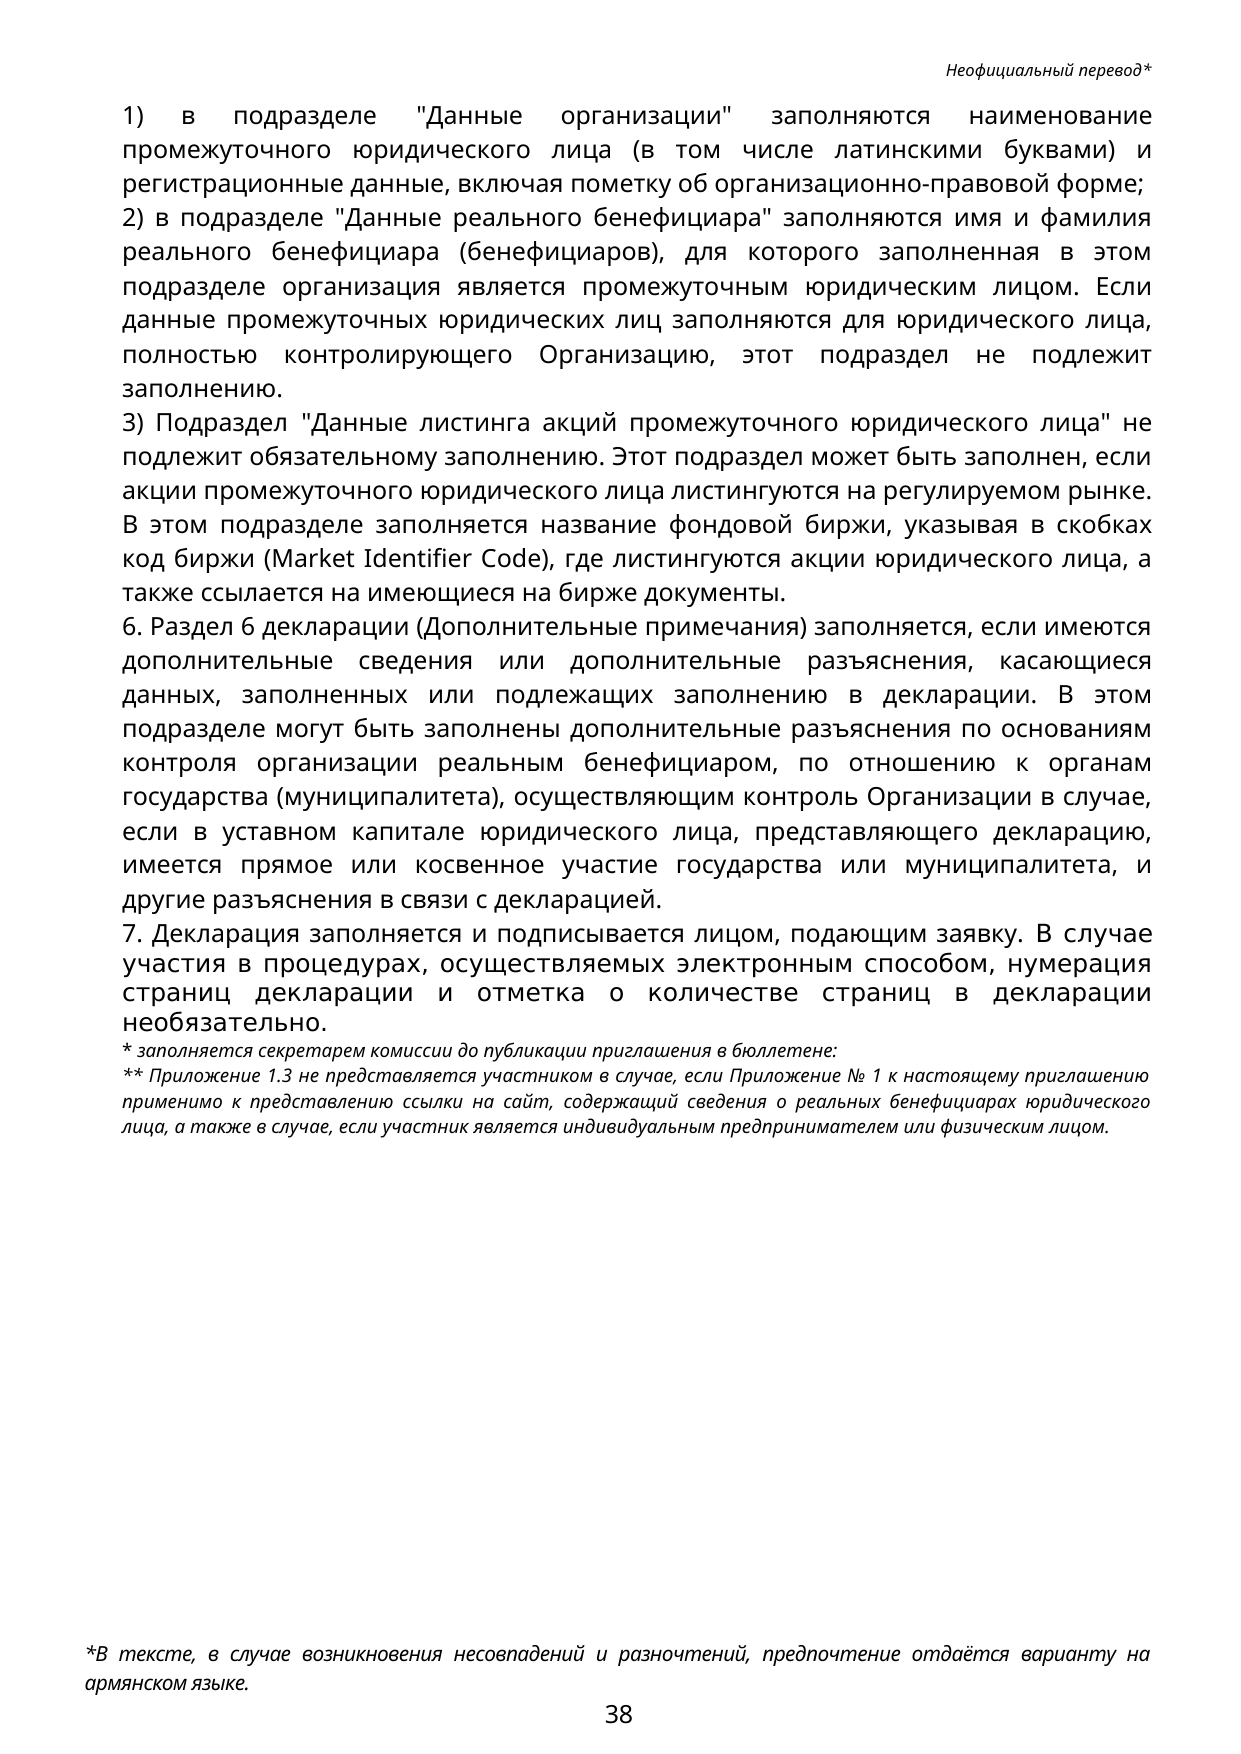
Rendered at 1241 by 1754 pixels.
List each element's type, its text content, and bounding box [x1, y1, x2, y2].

text 7. Декларация заполняется и подписывается лицом, подающим заявку. В случае участия в процедурах, осуществляемых электронным способом, нумерация страниц декларации и отметка о количестве страниц в декларации необязательно. [122, 915, 1153, 1037]
text 2) в подразделе "Данные реального бенефициара" заполняются имя и фамилия реального бенефициара (бенефициаров), для которого заполненная в этом подразделе организация является промежуточным юридическим лицом. Если данные промежуточных юридических лиц заполняются для юридического лица, полностью контролирующего Организацию, этот подраздел не подлежит заполнению. [122, 200, 1153, 404]
text 6. Раздел 6 декларации (Дополнительные примечания) заполняется, если имеются дополнительные сведения или дополнительные разъяснения, касающиеся данных, заполненных или подлежащих заполнению в декларации. В этом подразделе могут быть заполнены дополнительные разъяснения по основаниям контроля организации реальным бенефициаром, по отношению к органам государства (муниципалитета), осуществляющим контроль Организации в случае, если в уставном капитале юридического лица, представляющего декларацию, имеется прямое или косвенное участие государства или муниципалитета, и другие разъяснения в связи с декларацией. [122, 609, 1153, 915]
text ** Приложение 1.3 не представляется участником в случае, если Приложение № 1 к настоящему приглашению применимо к представлению ссылки на сайт, содержащий сведения о реальных бенефициарах юридического лица, а также в случае, если участник является индивидуальным предпринимателем или физическим лицом. [122, 1062, 1153, 1139]
text 1) в подразделе "Данные организации" заполняются наименование промежуточного юридического лица (в том числе латинскими буквами) и регистрационные данные, включая пометку об организационно-правовой форме; [122, 98, 1153, 200]
text * заполняется секретарем комиссии до публикации приглашения в бюллетене: [122, 1037, 1153, 1062]
text 3) Подраздел "Данные листинга акций промежуточного юридического лица" не подлежит обязательному заполнению. Этот подраздел может быть заполнен, если акции промежуточного юридического лица листингуются на регулируемом рынке. В этом подразделе заполняется название фондовой биржи, указывая в скобках код биржи (Market Identifier Code), где листингуются акции юридического лица, а также ссылается на имеющиеся на бирже документы. [122, 404, 1153, 609]
